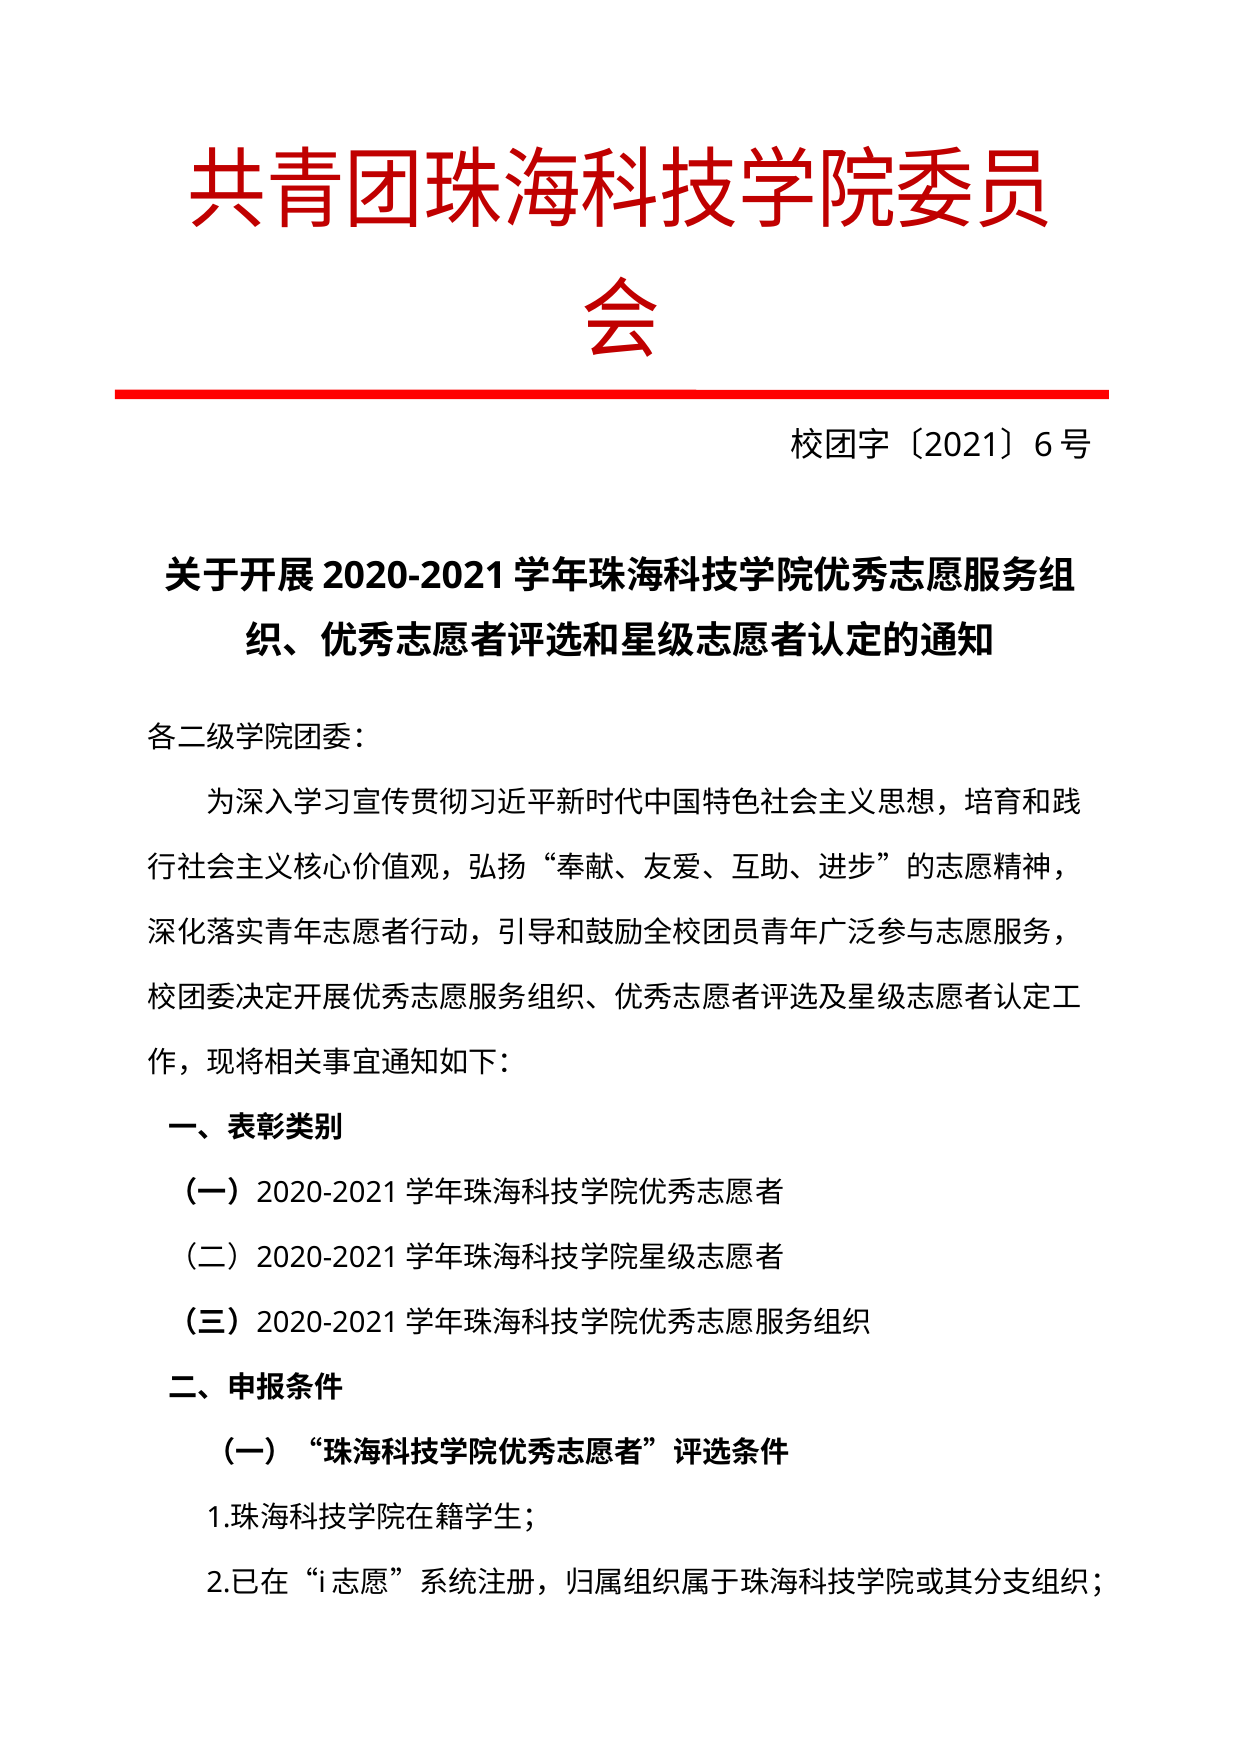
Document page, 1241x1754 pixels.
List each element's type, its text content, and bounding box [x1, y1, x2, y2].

text 各二级学院团委： [148, 702, 1092, 767]
text 共青团珠海科技学院委员会 [148, 117, 1092, 377]
text （二）2020-2021学年珠海科技学院星级志愿者 [148, 1222, 1092, 1287]
text 1.珠海科技学院在籍学生； [148, 1482, 1092, 1547]
text （一）2020-2021学年珠海科技学院优秀志愿者 [148, 1157, 1092, 1222]
text （三）2020-2021学年珠海科技学院优秀志愿服务组织 [148, 1287, 1092, 1352]
text 二、申报条件 [148, 1352, 1092, 1417]
text 关于开展2020-2021学年珠海科技学院优秀志愿服务组织、优秀志愿者评选和星级志愿者认定的通知 [148, 539, 1092, 669]
text 校团字〔2021〕6号 [148, 409, 1092, 474]
text 一、表彰类别 [148, 1092, 1092, 1157]
text 2.已在“i志愿”系统注册，归属组织属于珠海科技学院或其分支组织； [148, 1547, 1092, 1612]
text 为深入学习宣传贯彻习近平新时代中国特色社会主义思想，培育和践行社会主义核心价值观，弘扬“奉献、友爱、互助、进步”的志愿精神，深化落实青年志愿者行动，引导和鼓励全校团员青年广泛参与志愿服务，校团委决定开展优秀志愿服务组织、优秀志愿者评选及星级志愿者认定工作，现将相关事宜通知如下： [148, 767, 1092, 1092]
text （一）“珠海科技学院优秀志愿者”评选条件 [148, 1417, 1092, 1482]
